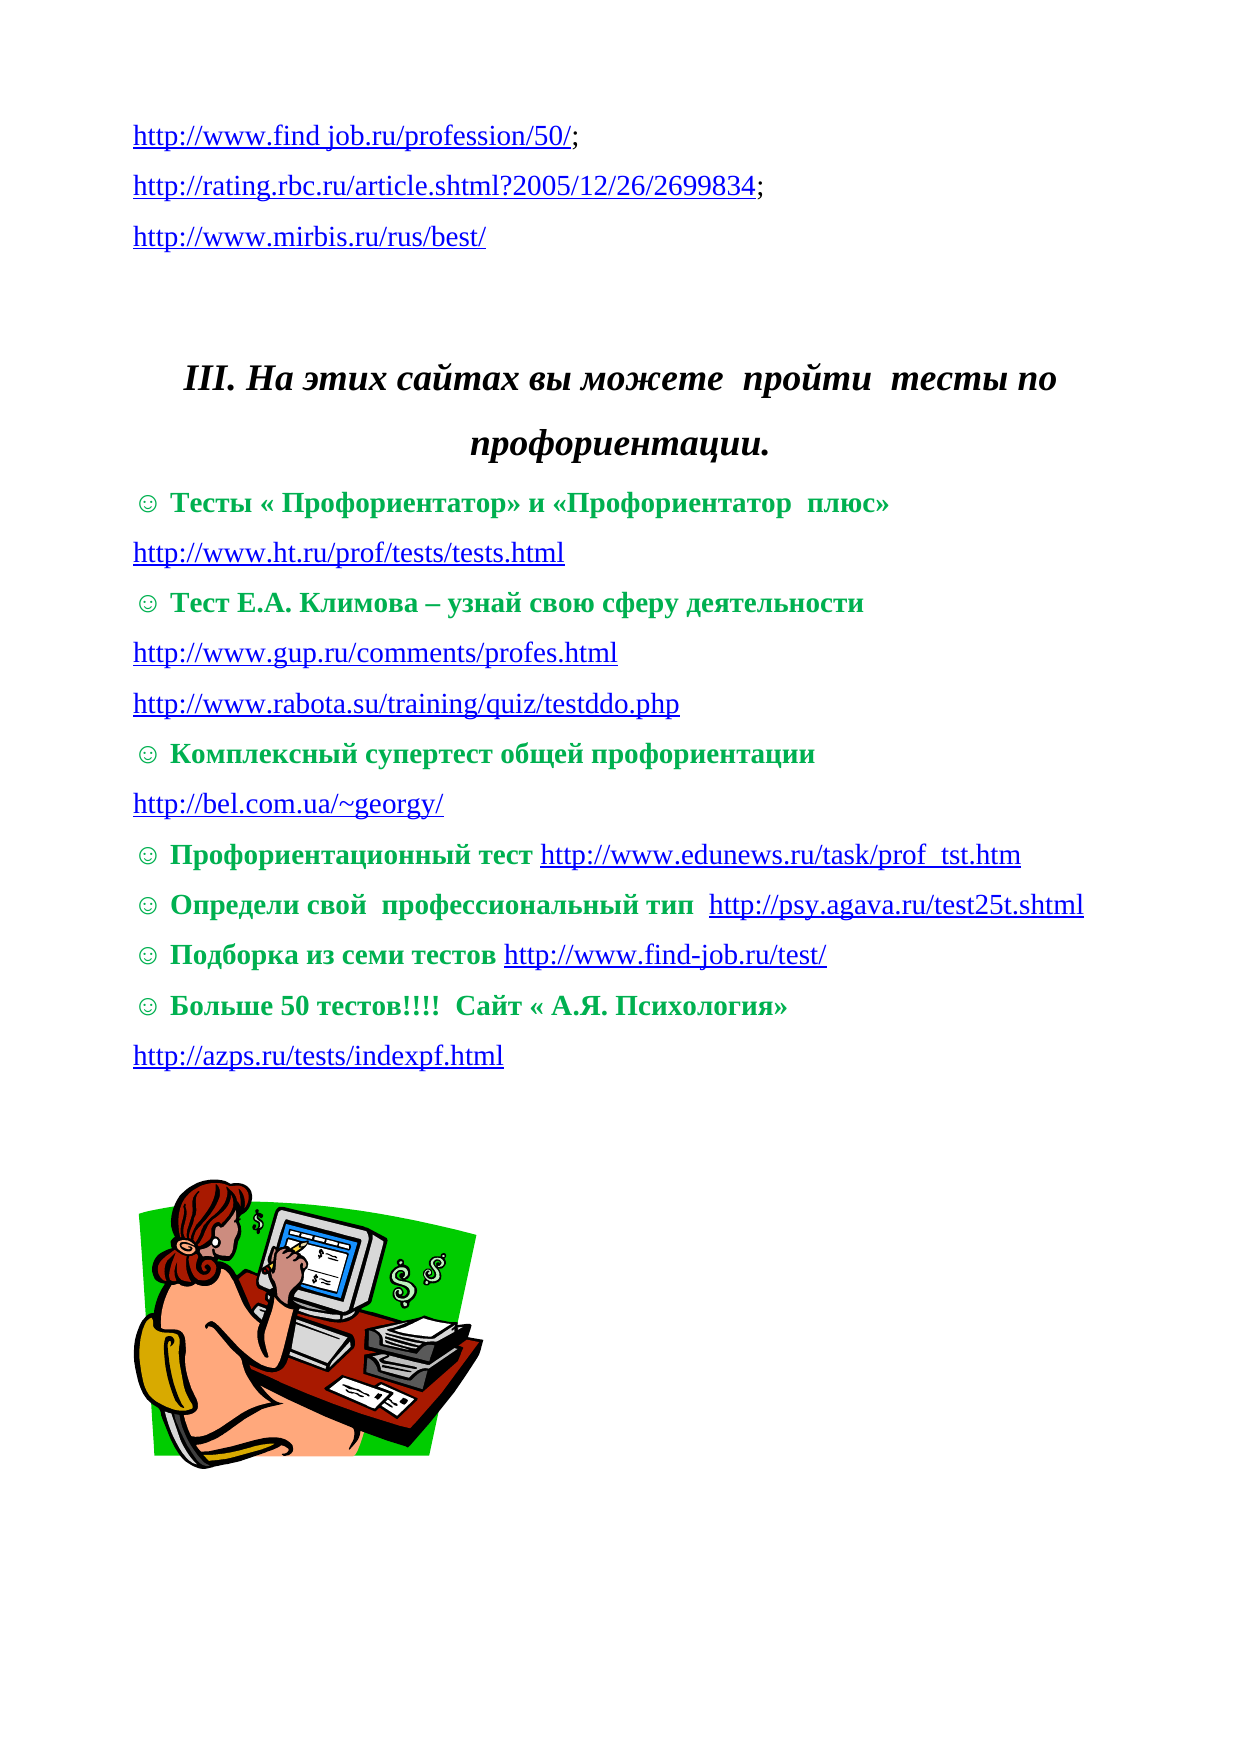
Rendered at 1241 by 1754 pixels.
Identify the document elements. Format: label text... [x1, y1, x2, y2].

text ☺ Профориентационный тест http://www.edunews.ru/task/prof_tst.htm [133, 837, 1107, 870]
text http://www.mirbis.ru/rus/best/ [133, 219, 1107, 252]
text http://www.find job.ru/profession/50/; [133, 118, 1107, 152]
text ☺ Определи свой профессиональный тип http://psy.agava.ru/test25t.shtml [133, 887, 1107, 921]
text ☺ Больше 50 тестов!!!! Сайт « А.Я. Психология» http://azps.ru/tests/indexpf.html [133, 988, 1107, 1072]
text ☺ Подборка из семи тестов http://www.find-job.ru/test/ [133, 937, 1107, 971]
text ☺ Тест Е.А. Климова – узнай свою сферу деятельности http://www.gup.ru/comments/profes.html http://www.rabota.su/training/quiz/testddo.php [133, 585, 1107, 719]
text III. На этих сайтах вы можете пройти тесты по профориентации. [133, 355, 1107, 463]
text ☺ Комплексный супертест общей профориентации http://bel.com.ua/~georgy/ [133, 736, 1107, 820]
text http://rating.rbc.ru/article.shtml?2005/12/26/2699834; [133, 168, 1107, 202]
text ☺ Тесты « Профориентатор» и «Профориентатор плюс» http://www.ht.ru/prof/tests/tests.html [133, 485, 1107, 568]
